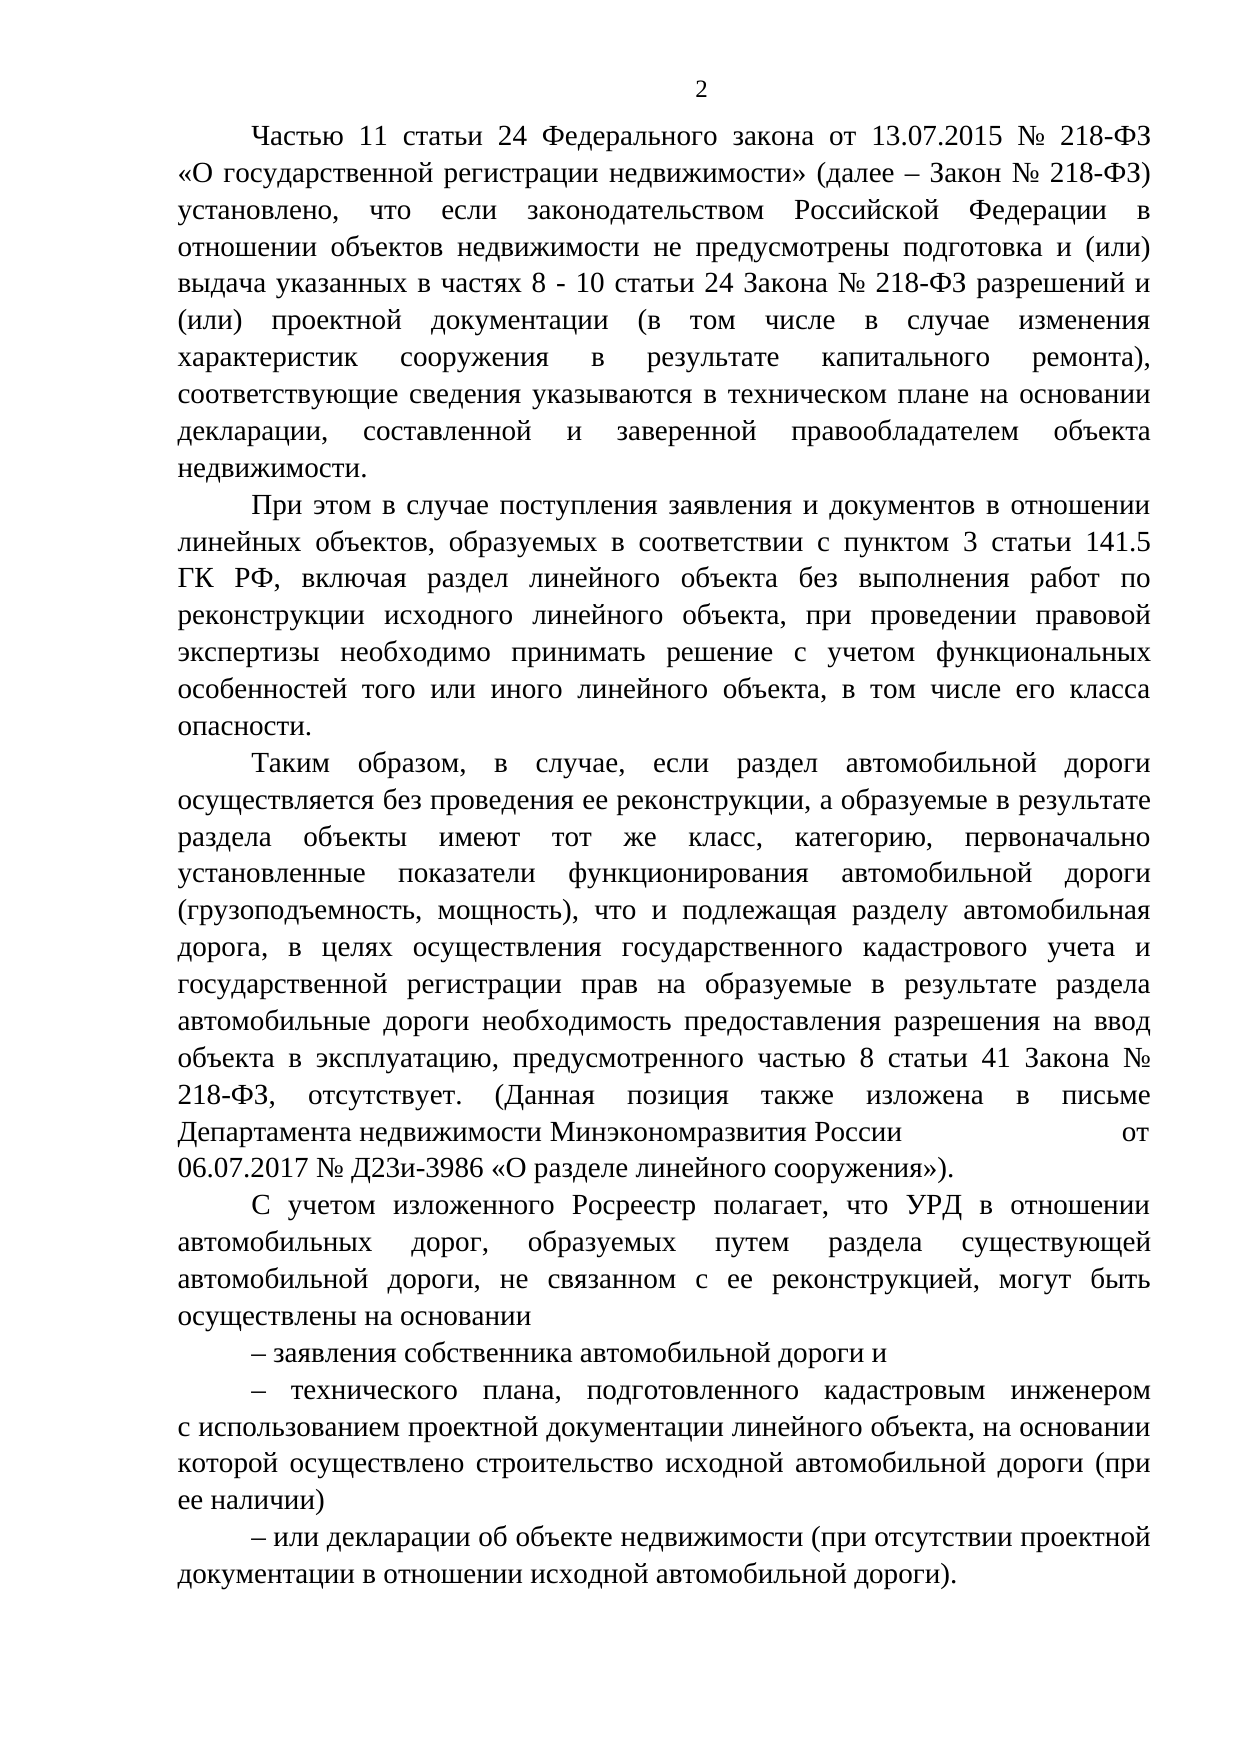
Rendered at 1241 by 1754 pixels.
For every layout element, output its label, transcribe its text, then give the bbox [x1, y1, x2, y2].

text Таким образом, в случае, если раздел автомобильной дороги осуществляется без проведения ее реконструкции, а образуемые в результате раздела объекты имеют тот же класс, категорию, первоначально установленные показатели функционирования автомобильной дороги (грузоподъемность, мощность), что и подлежащая разделу автомобильная дорога, в целях осуществления государственного кадастрового учета и государственной регистрации прав на образуемые в результате раздела автомобильные дороги необходимость предоставления разрешения на ввод объекта в эксплуатацию, предусмотренного частью 8 статьи 41 Закона № 218-ФЗ, отсутствует. (Данная позиция также изложена в письме Департамента недвижимости Минэкономразвития России от 06.07.2017 № Д23и-3986 «О разделе линейного сооружения»). [177, 745, 1152, 1184]
text С учетом изложенного Росреестр полагает, что УРД в отношении автомобильных дорог, образуемых путем раздела существующей автомобильной дороги, не связанном с ее реконструкцией, могут быть осуществлены на основании [177, 1187, 1152, 1332]
text Частью 11 статьи 24 Федерального закона от 13.07.2015 № 218-ФЗ «О государственной регистрации недвижимости» (далее – Закон № 218-ФЗ) установлено, что если законодательством Российской Федерации в отношении объектов недвижимости не предусмотрены подготовка и (или) выдача указанных в частях 8 - 10 статьи 24 Закона № 218-ФЗ разрешений и (или) проектной документации (в том числе в случае изменения характеристик сооружения в результате капитального ремонта), соответствующие сведения указываются в техническом плане на основании декларации, составленной и заверенной правообладателем объекта недвижимости. [177, 118, 1152, 483]
text – заявления собственника автомобильной дороги и [177, 1335, 1152, 1368]
text При этом в случае поступления заявления и документов в отношении линейных объектов, образуемых в соответствии с пунктом 3 статьи 141.5 ГК РФ, включая раздел линейного объекта без выполнения работ по реконструкции исходного линейного объекта, при проведении правовой экспертизы необходимо принимать решение с учетом функциональных особенностей того или иного линейного объекта, в том числе его класса опасности. [177, 487, 1152, 742]
text – технического плана, подготовленного кадастровым инженером с использованием проектной документации линейного объекта, на основании которой осуществлено строительство исходной автомобильной дороги (при ее наличии) [177, 1372, 1152, 1516]
text – или декларации об объекте недвижимости (при отсутствии проектной документации в отношении исходной автомобильной дороги). [177, 1519, 1152, 1590]
